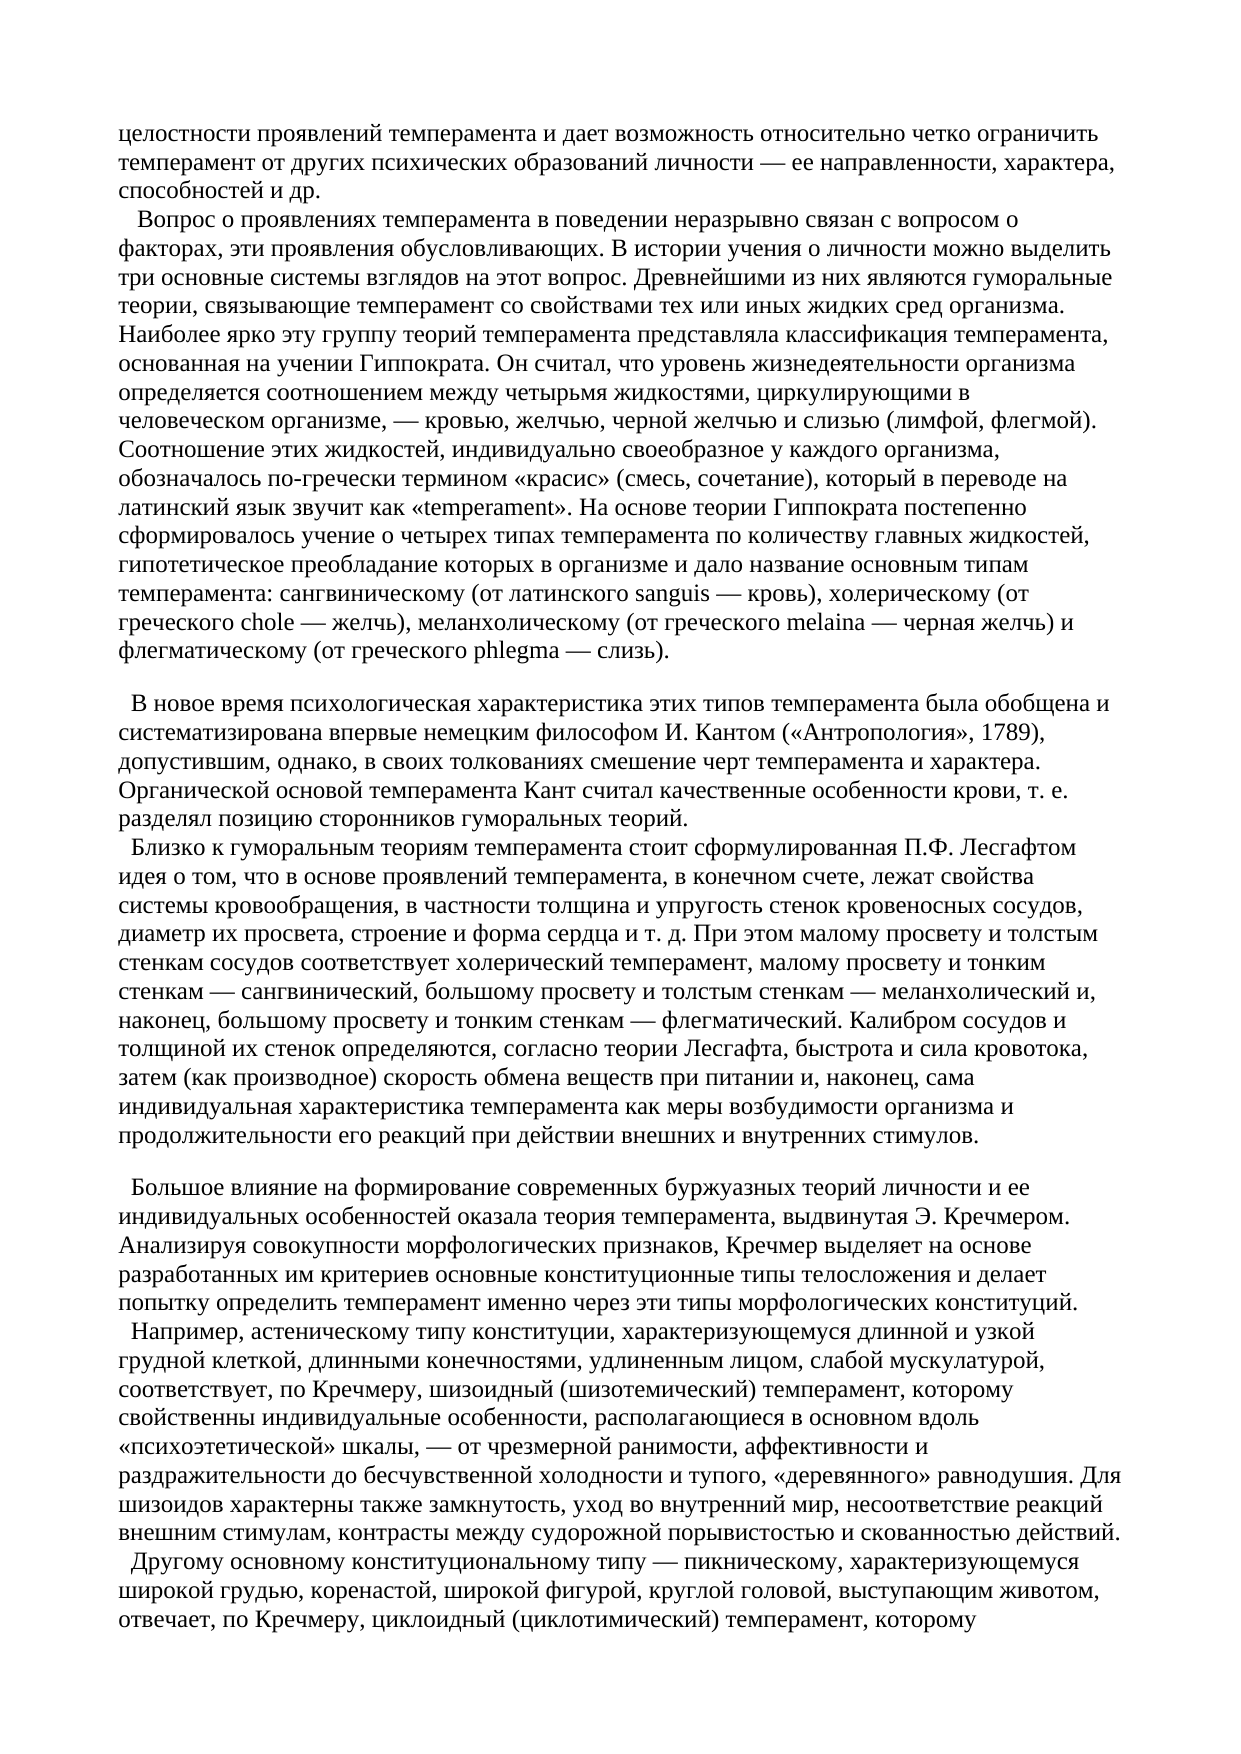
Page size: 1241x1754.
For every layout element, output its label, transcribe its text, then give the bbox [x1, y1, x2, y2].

text Например, астеническому типу конституции, характеризующемуся длинной и узкой грудной клеткой, длинными конечностями, удлиненным лицом, слабой мускулатурой, соответствует, по Кречмеру, шизоидный (шизотемический) темперамент, которому свойственны индивидуальные особенности, располагающиеся в основном вдоль «психоэтетической» шкалы, — от чрезмерной ранимости, аффективности и раздражительности до бесчувственной холодности и тупого, «деревянного» равнодушия. Для шизоидов характерны также замкнутость, уход во внутренний мир, несоответствие реакций внешним стимулам, контрасты между судорожной порывистостью и скованностью действий. [118, 1316, 1122, 1546]
text В новое время психологическая характеристика этих типов темперамента была обобщена и систематизирована впервые немецким философом И. Кантом («Антропология», 1789), допустившим, однако, в своих толкованиях смешение черт темперамента и характера. Органической основой темперамента Кант считал качественные особенности крови, т. е. разделял позицию сторонников гуморальных теорий. [118, 688, 1122, 832]
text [118, 1546, 1122, 1632]
text Близко к гуморальным теориям темперамента стоит сформулированная П.Ф. Лесгафтом идея о том, что в основе проявлений темперамента, в конечном счете, лежат свойства системы кровообращения, в частности толщина и упругость стенок кровеносных сосудов, диаметр их просвета, строение и форма сердца и т. д. При этом малому просвету и толстым стенкам сосудов соответствует холерический темперамент, малому просвету и тонким стенкам — сангвинический, большому просвету и толстым стенкам — меланхолический и, наконец, большому просвету и тонким стенкам — флегматический. Калибром сосудов и толщиной их стенок определяются, согласно теории Лесгафта, быстрота и сила кровотока, затем (как производное) скорость обмена веществ при питании и, наконец, сама индивидуальная характеристика темперамента как меры возбудимости организма и продолжительности его реакций при действии внешних и внутренних стимулов. [118, 832, 1122, 1148]
text Большое влияние на формирование современных буржуазных теорий личности и ее индивидуальных особенностей оказала теория темперамента, выдвинутая Э. Кречмером. Анализируя совокупности морфологических признаков, Кречмер выделяет на основе разработанных им критериев основные конституционные типы телосложения и делает попытку определить темперамент именно через эти типы морфологических конституций. [118, 1172, 1122, 1316]
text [118, 118, 1122, 204]
text Вопрос о проявлениях темперамента в поведении неразрывно связан с вопросом о факторах, эти проявления обусловливающих. В истории учения о личности можно выделить три основные системы взглядов на этот вопрос. Древнейшими из них являются гуморальные теории, связывающие темперамент со свойствами тех или иных жидких сред организма. Наиболее ярко эту группу теорий темперамента представляла классификация темперамента, основанная на учении Гиппократа. Он считал, что уровень жизнедеятельности организма определяется соотношением между четырьмя жидкостями, циркулирующими в человеческом организме, — кровью, желчью, черной желчью и слизью (лимфой, флегмой). Соотношение этих жидкостей, индивидуально своеобразное у каждого организма, обозначалось по-гречески термином «красис» (смесь, сочетание), который в переводе на латинский язык звучит как «temperament». На основе теории Гиппократа постепенно сформировалось учение о четырех типах темперамента по количеству главных жидкостей, гипотетическое преобладание которых в организме и дало название основным типам темперамента: сангвиническому (от латинского sanguis — кровь), холерическому (от греческого chole — желчь), меланхолическому (от греческого melaina — черная желчь) и флегматическому (от греческого phlegma — слизь). [118, 204, 1122, 664]
